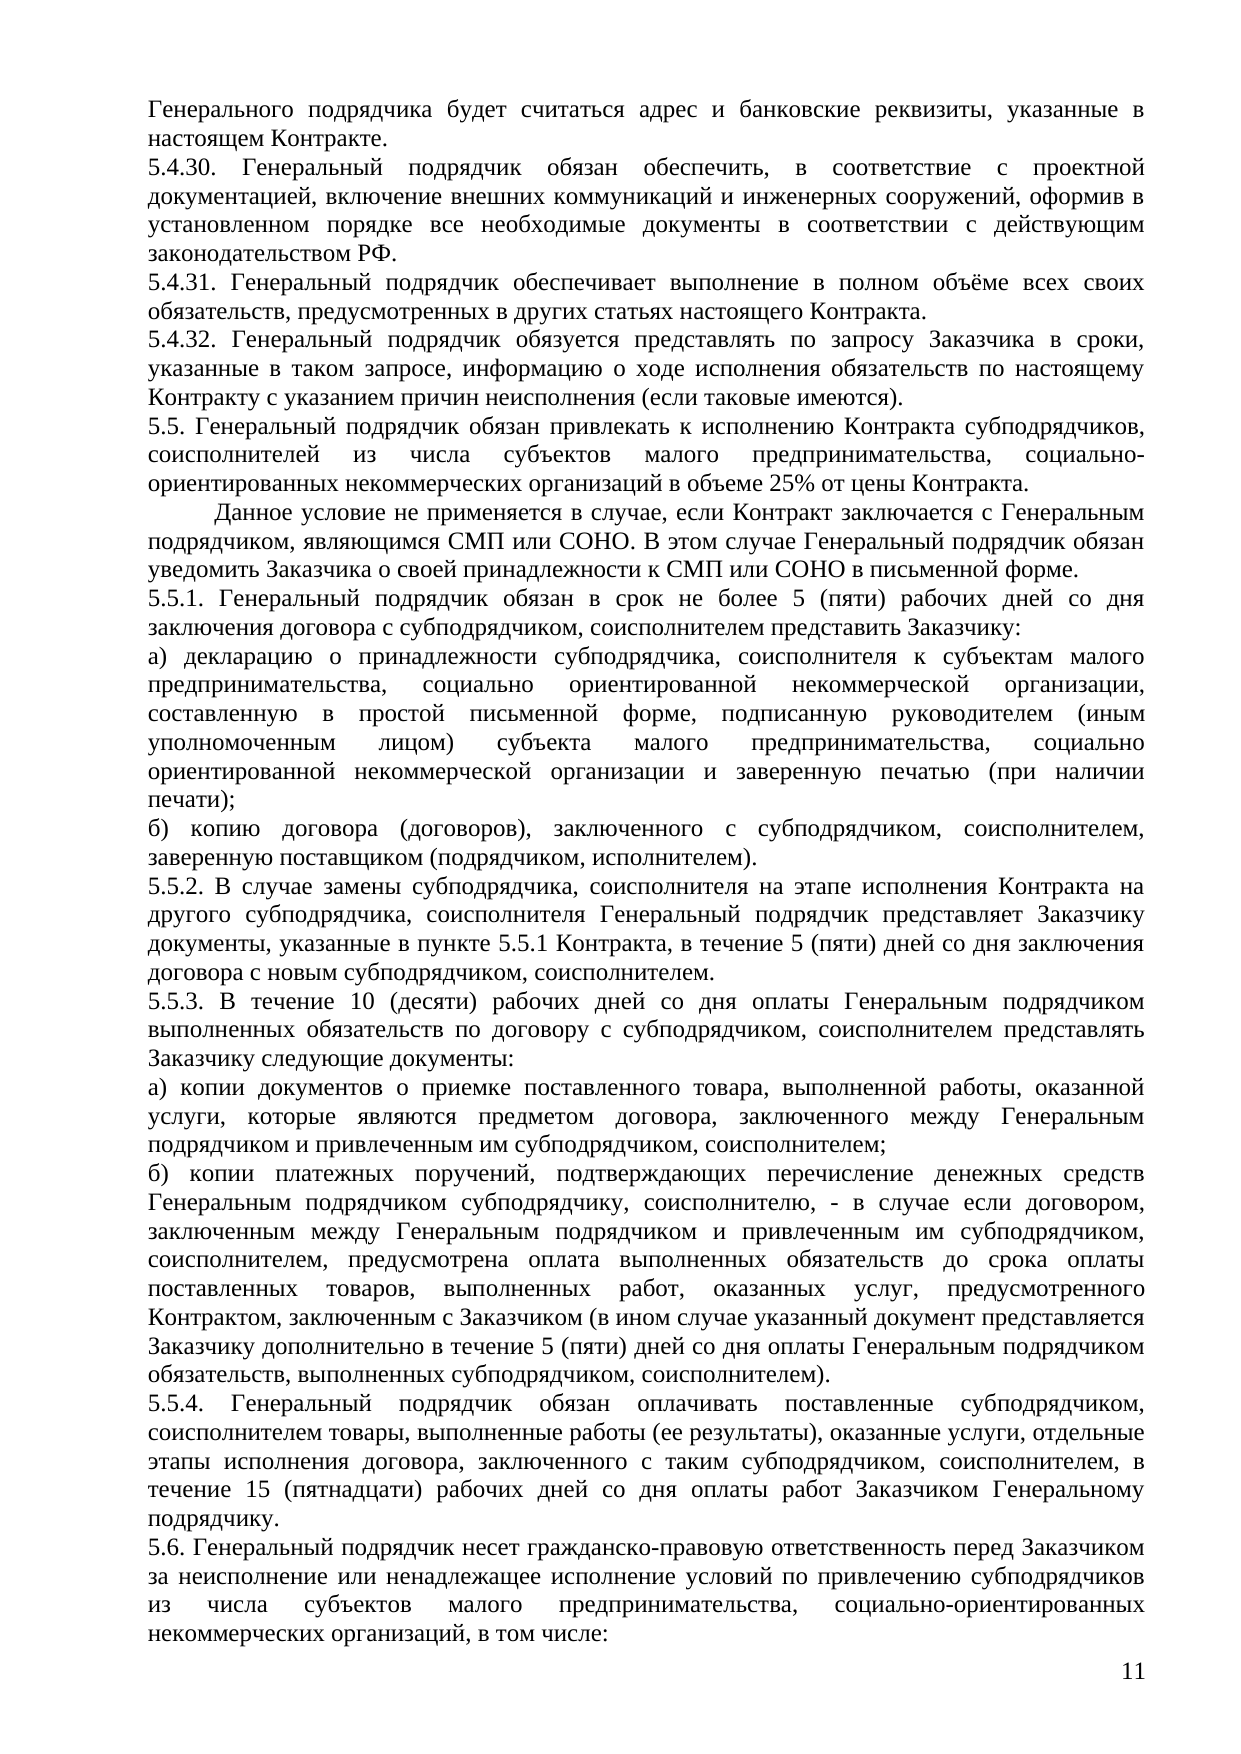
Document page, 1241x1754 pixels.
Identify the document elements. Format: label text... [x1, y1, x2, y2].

text 5.5. Генеральный подрядчик обязан привлекать к исполнению Контракта субподрядчиков, соисполнителей из числа субъектов малого предпринимательства, социально-ориентированных некоммерческих организаций в объеме 25% от цены Контракта. [148, 411, 1146, 497]
text б) копии платежных поручений, подтверждающих перечисление денежных средств Генеральным подрядчиком субподрядчику, соисполнителю, - в случае если договором, заключенным между Генеральным подрядчиком и привлеченным им субподрядчиком, соисполнителем, предусмотрена оплата выполненных обязательств до срока оплаты поставленных товаров, выполненных работ, оказанных услуг, предусмотренного Контрактом, заключенным с Заказчиком (в ином случае указанный документ представляется Заказчику дополнительно в течение 5 (пяти) дней со дня оплаты Генеральным подрядчиком обязательств, выполненных субподрядчиком, соисполнителем). [148, 1158, 1146, 1388]
text 5.5.3. В течение 10 (десяти) рабочих дней со дня оплаты Генеральным подрядчиком выполненных обязательств по договору с субподрядчиком, соисполнителем представлять Заказчику следующие документы: [148, 986, 1146, 1072]
text 5.4.32. Генеральный подрядчик обязуется представлять по запросу Заказчика в сроки, указанные в таком запросе, информацию о ходе исполнения обязательств по настоящему Контракту с указанием причин неисполнения (если таковые имеются). [148, 324, 1146, 411]
text Данное условие не применяется в случае, если Контракт заключается с Генеральным подрядчиком, являющимся СМП или СОНО. В этом случае Генеральный подрядчик обязан уведомить Заказчика о своей принадлежности к СМП или СОНО в письменной форме. [148, 497, 1146, 583]
text а) копии документов о приемке поставленного товара, выполненной работы, оказанной услуги, которые являются предметом договора, заключенного между Генеральным подрядчиком и привлеченным им субподрядчиком, соисполнителем; [148, 1072, 1146, 1158]
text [148, 94, 1146, 152]
text а) декларацию о принадлежности субподрядчика, соисполнителя к субъектам малого предпринимательства, социально ориентированной некоммерческой организации, составленную в простой письменной форме, подписанную руководителем (иным уполномоченным лицом) субъекта малого предпринимательства, социально ориентированной некоммерческой организации и заверенную печатью (при наличии печати); [148, 641, 1146, 813]
text 5.5.4. Генеральный подрядчик обязан оплачивать поставленные субподрядчиком, соисполнителем товары, выполненные работы (ее результаты), оказанные услуги, отдельные этапы исполнения договора, заключенного с таким субподрядчиком, соисполнителем, в течение 15 (пятнадцати) рабочих дней со дня оплаты работ Заказчиком Генеральному подрядчику. [148, 1388, 1146, 1532]
text 5.5.1. Генеральный подрядчик обязан в срок не более 5 (пяти) рабочих дней со дня заключения договора с субподрядчиком, соисполнителем представить Заказчику: [148, 583, 1146, 641]
text 5.6. Генеральный подрядчик несет гражданско-правовую ответственность перед Заказчиком за неисполнение или ненадлежащее исполнение условий по привлечению субподрядчиков из числа субъектов малого предпринимательства, социально-ориентированных некоммерческих организаций, в том числе: [148, 1532, 1146, 1647]
text 5.4.31. Генеральный подрядчик обеспечивает выполнение в полном объёме всех своих обязательств, предусмотренных в других статьях настоящего Контракта. [148, 267, 1146, 324]
text 5.5.2. В случае замены субподрядчика, соисполнителя на этапе исполнения Контракта на другого субподрядчика, соисполнителя Генеральный подрядчик представляет Заказчику документы, указанные в пункте 5.5.1 Контракта, в течение 5 (пяти) дней со дня заключения договора с новым субподрядчиком, соисполнителем. [148, 871, 1146, 986]
text 5.4.30. Генеральный подрядчик обязан обеспечить, в соответствие с проектной документацией, включение внешних коммуникаций и инженерных сооружений, оформив в установленном порядке все необходимые документы в соответствии с действующим законодательством РФ. [148, 152, 1146, 267]
text б) копию договора (договоров), заключенного с субподрядчиком, соисполнителем, заверенную поставщиком (подрядчиком, исполнителем). [148, 813, 1146, 871]
